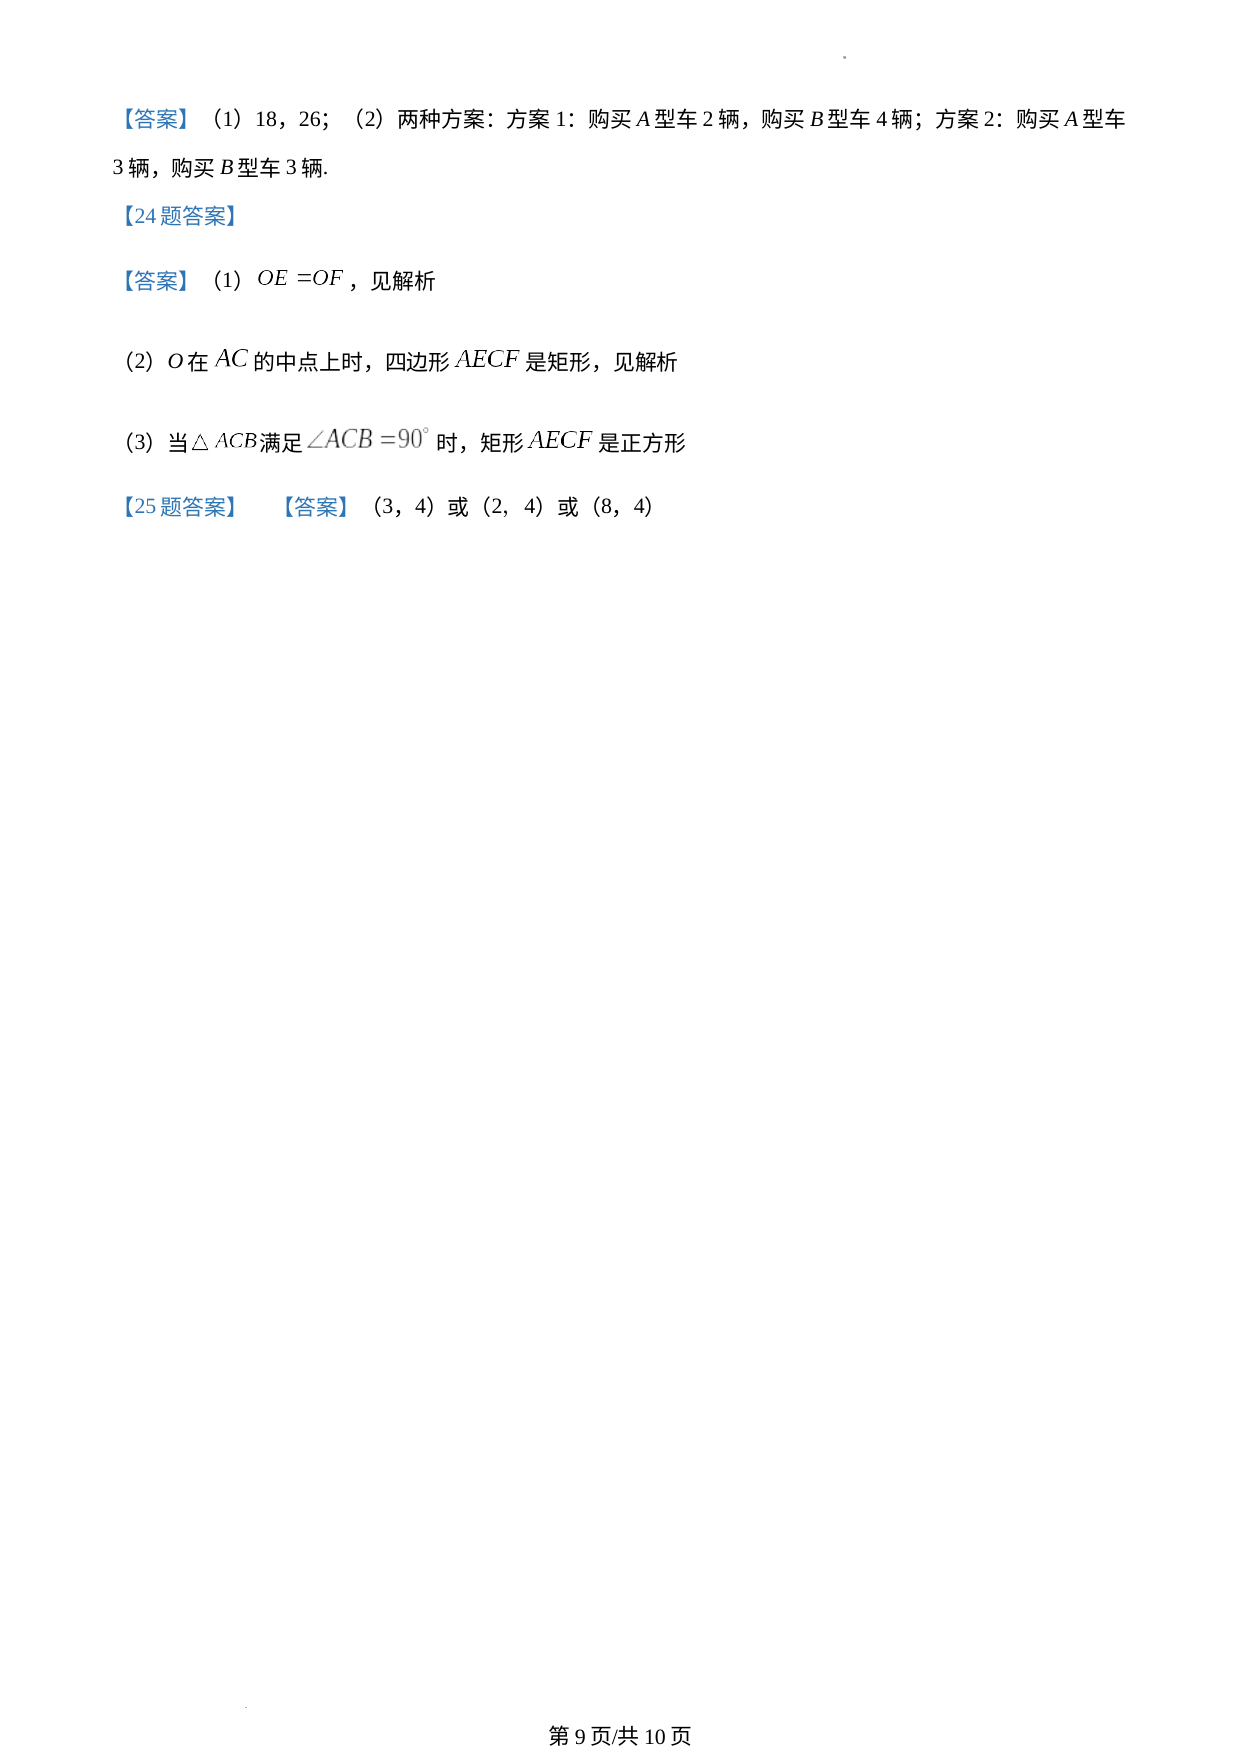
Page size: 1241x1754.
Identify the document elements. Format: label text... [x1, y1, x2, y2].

text 【24题答案】 [112, 199, 1128, 231]
text 【25题答案】 【答案】（3，4）或（2，4）或（8，4） [112, 490, 1128, 522]
text 【答案】（1），见解析 [112, 247, 1128, 312]
text 【答案】（1）18，26；（2）两种方案：方案1：购买A型车2辆，购买B型车4辆；方案2：购买A型车3辆，购买B型车3辆. [112, 102, 1128, 183]
text （2）O在的中点上时，四边形是矩形，见解析 [112, 328, 1128, 393]
text （3）当满足时，矩形是正方形 [112, 409, 1128, 474]
